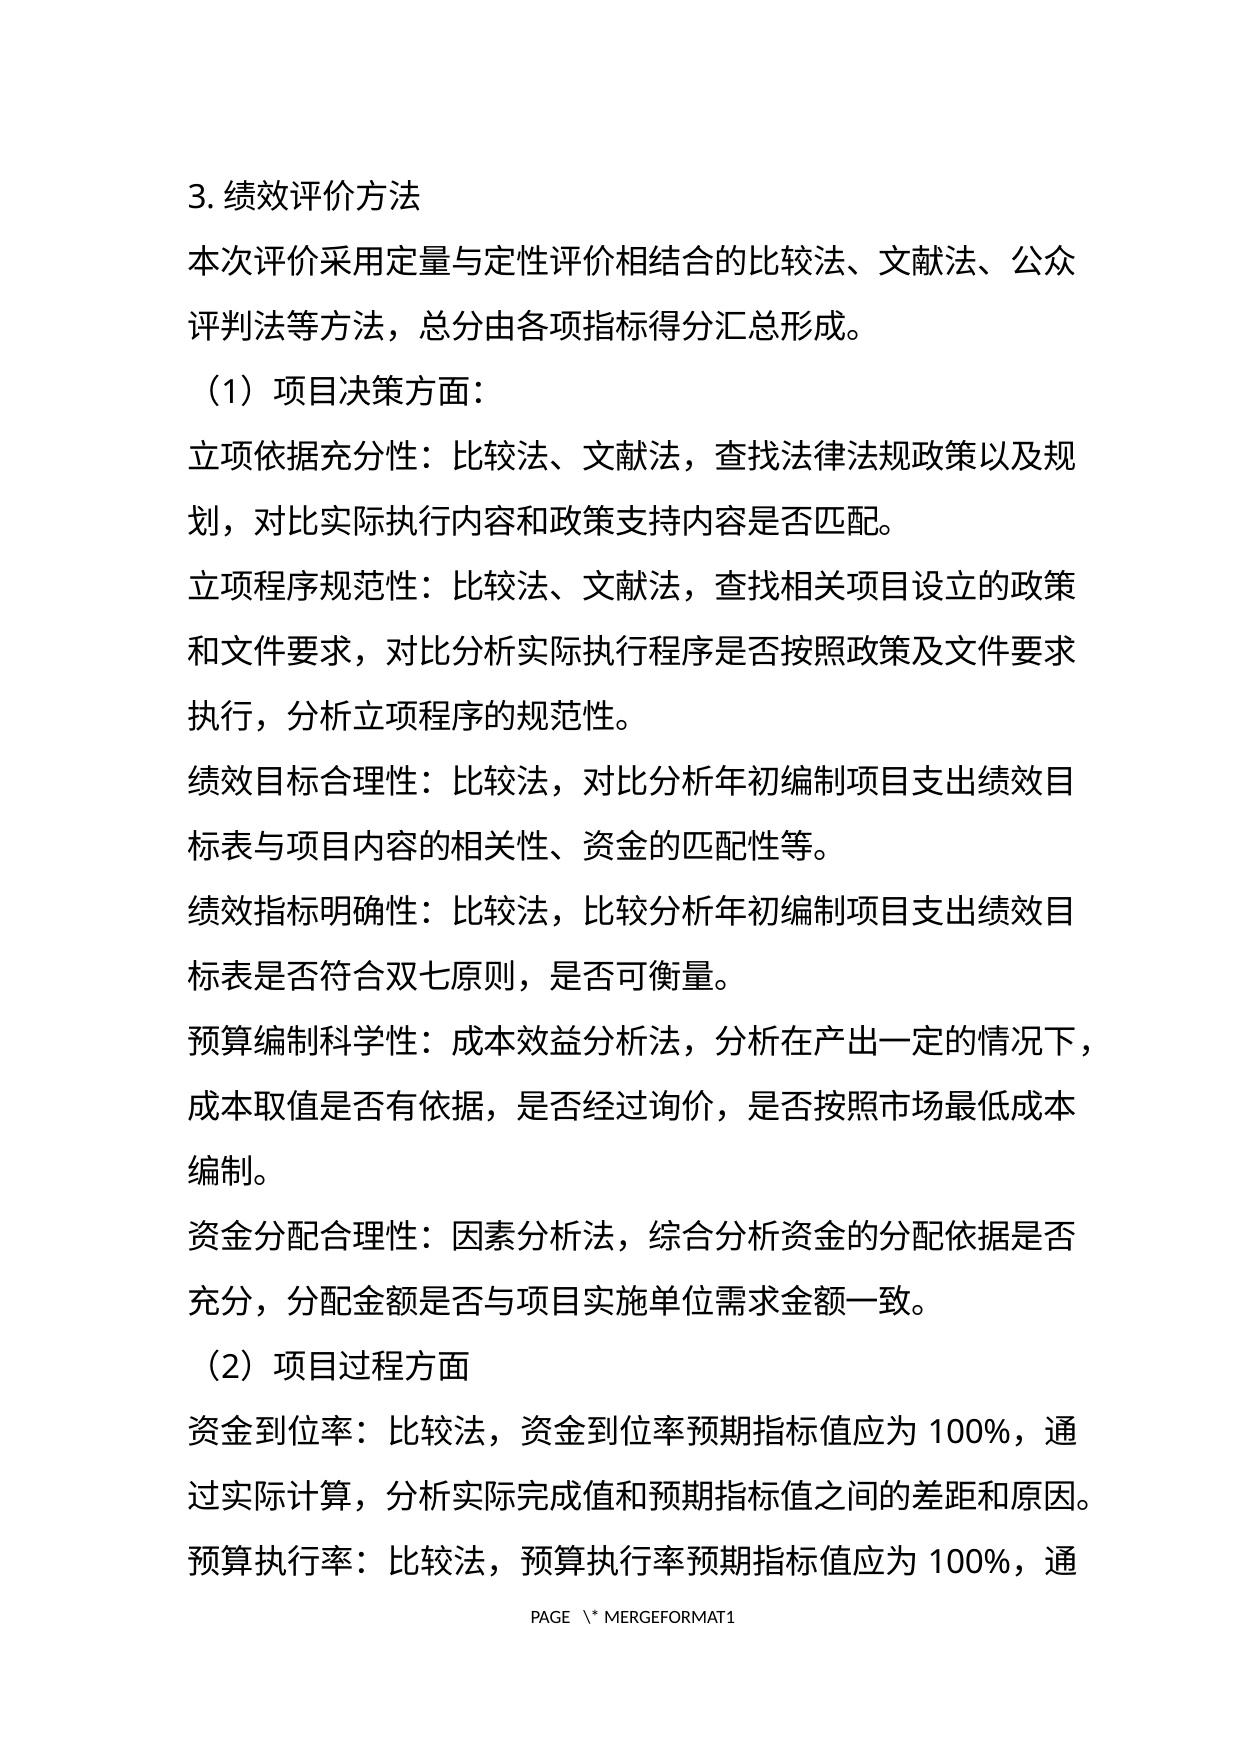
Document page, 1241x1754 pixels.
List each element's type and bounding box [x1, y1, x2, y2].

text [187, 162, 1078, 1592]
